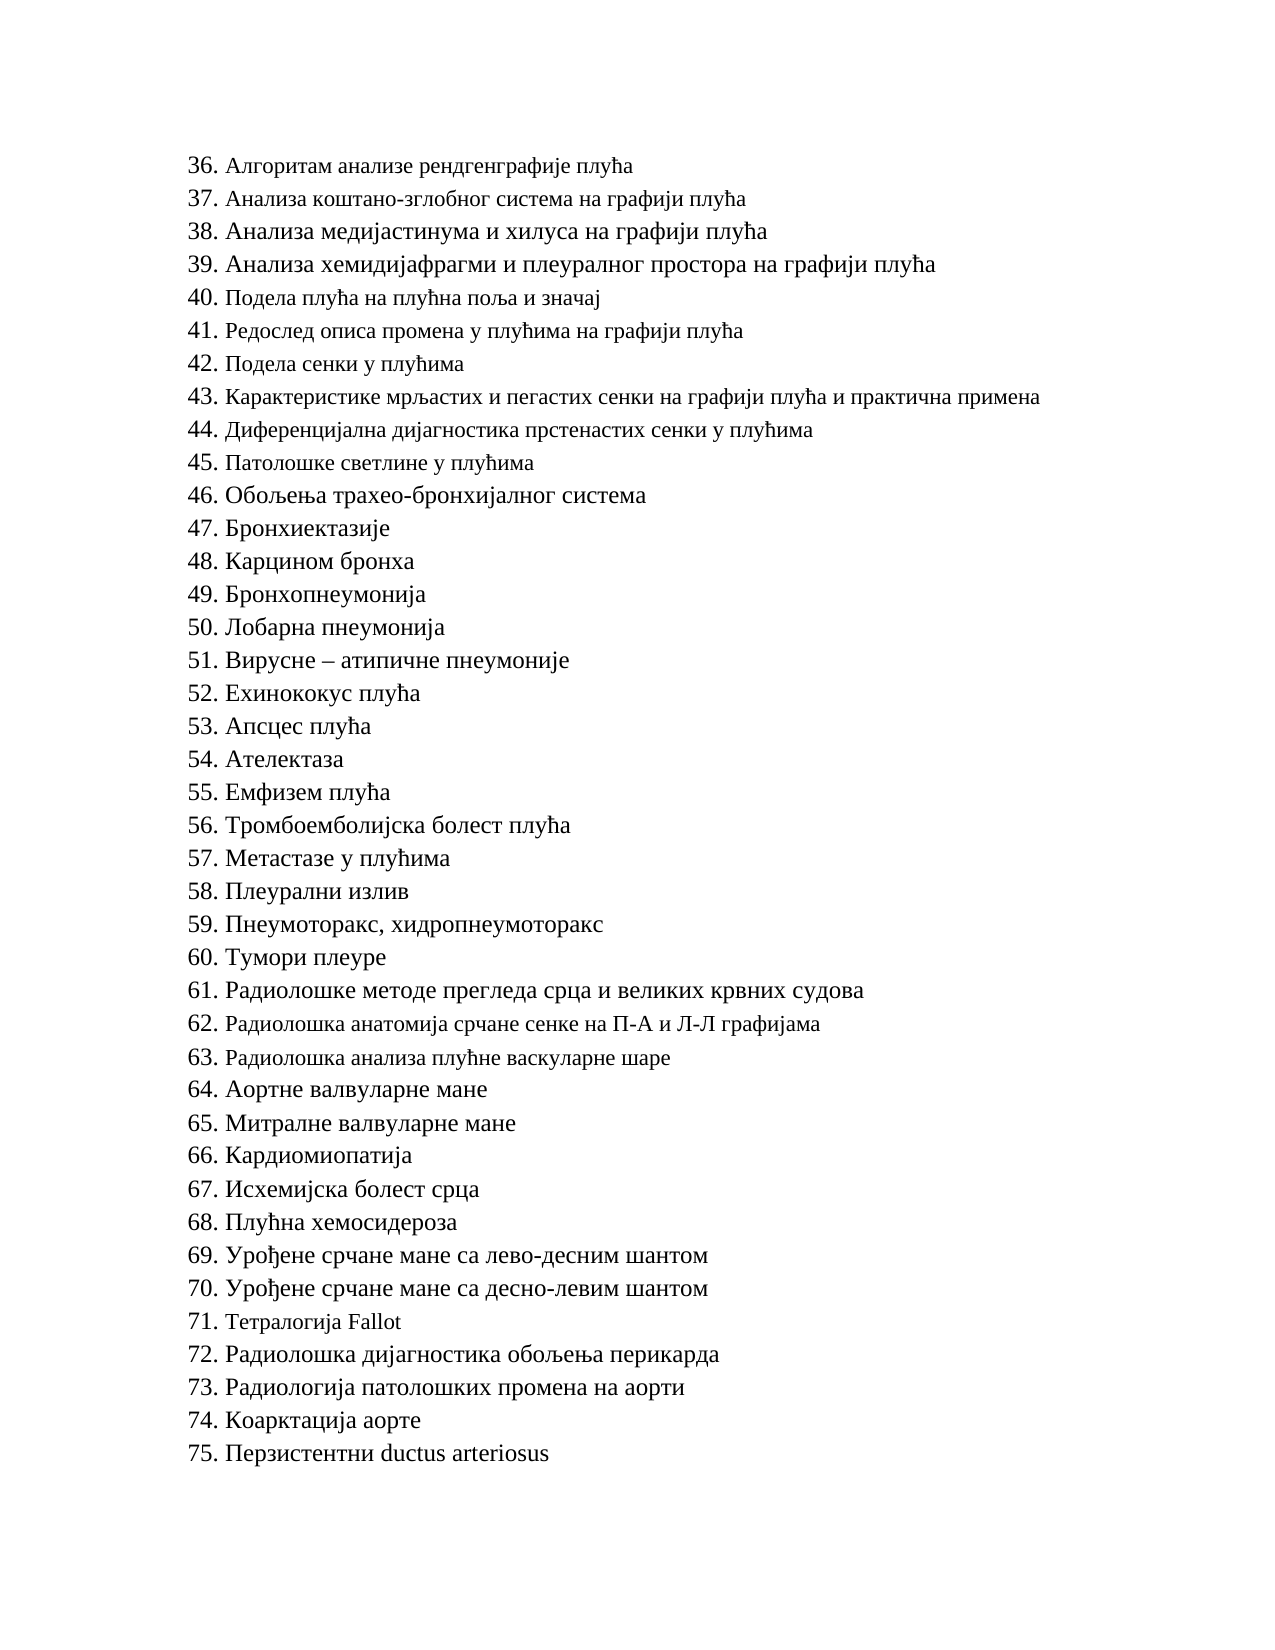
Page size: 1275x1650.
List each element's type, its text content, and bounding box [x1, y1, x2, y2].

list Аортне валвуларне мане [187, 1074, 1125, 1103]
list Обољења трахео-бронхијалног система [187, 480, 1125, 509]
list Радиолошка анатомија срчане сенке на П-А и Л-Л графијама [187, 1008, 1125, 1037]
list Митралне валвуларне мане [187, 1108, 1125, 1136]
list Радиолошка анализа плућне васкуларне шаре [187, 1042, 1125, 1070]
list Карцином бронха [187, 546, 1125, 575]
list Ехинококус плућа [187, 678, 1125, 707]
list Апсцес плућа [187, 711, 1125, 740]
list Анализа медијастинума и хилуса на графији плућа [187, 216, 1125, 245]
list Анализа коштано-зглобног система на графији плућа [187, 183, 1125, 212]
list Ателектаза [187, 744, 1125, 773]
list Радиолошка дијагностика обољења перикарда [187, 1339, 1125, 1367]
list Лобарна пнеумонија [187, 612, 1125, 641]
list Алгоритам анализе рендгенграфије плућа [187, 150, 1125, 179]
list Метастазе у плућима [187, 843, 1125, 872]
list Урођене срчане мане са десно-левим шантом [187, 1273, 1125, 1301]
list Подела сенки у плућима [187, 348, 1125, 377]
list Карактеристике мрљастих и пегастих сенки на графији плућа и практична примена [187, 381, 1125, 410]
list Патолошке светлине у плућима [187, 447, 1125, 476]
list Тумори плеуре [187, 942, 1125, 971]
list Исхемијска болест срца [187, 1174, 1125, 1202]
list Редослед описа промена у плућима на графији плућа [187, 315, 1125, 344]
list Радиологија патолошких промена на аорти [187, 1372, 1125, 1401]
list Плеурални излив [187, 876, 1125, 905]
list Тетралогија Fallot [187, 1306, 1125, 1334]
list Бронхопнеумонија [187, 579, 1125, 608]
list Подела плућа на плућна поља и значај [187, 282, 1125, 311]
list Бронхиектазије [187, 513, 1125, 542]
list Плућна хемосидероза [187, 1207, 1125, 1235]
list Пнеумоторакс, хидропнеумоторакс [187, 909, 1125, 938]
list Диференцијална дијагностика прстенастих сенки у плућима [187, 414, 1125, 443]
list Перзистентни ductus arteriosus [187, 1438, 1125, 1467]
list Вирусне – атипичне пнеумоније [187, 645, 1125, 674]
list Тромбоемболијска болест плућа [187, 810, 1125, 839]
list Радиолошке методе прегледа срца и великих крвних судова [187, 976, 1125, 1004]
list Анализа хемидијафрагми и плеуралног простора на графији плућа [187, 249, 1125, 278]
list Емфизем плућа [187, 777, 1125, 806]
list Урођене срчане мане са лево-десним шантом [187, 1240, 1125, 1268]
list Кардиомиопатија [187, 1141, 1125, 1169]
list Коарктација аорте [187, 1405, 1125, 1433]
